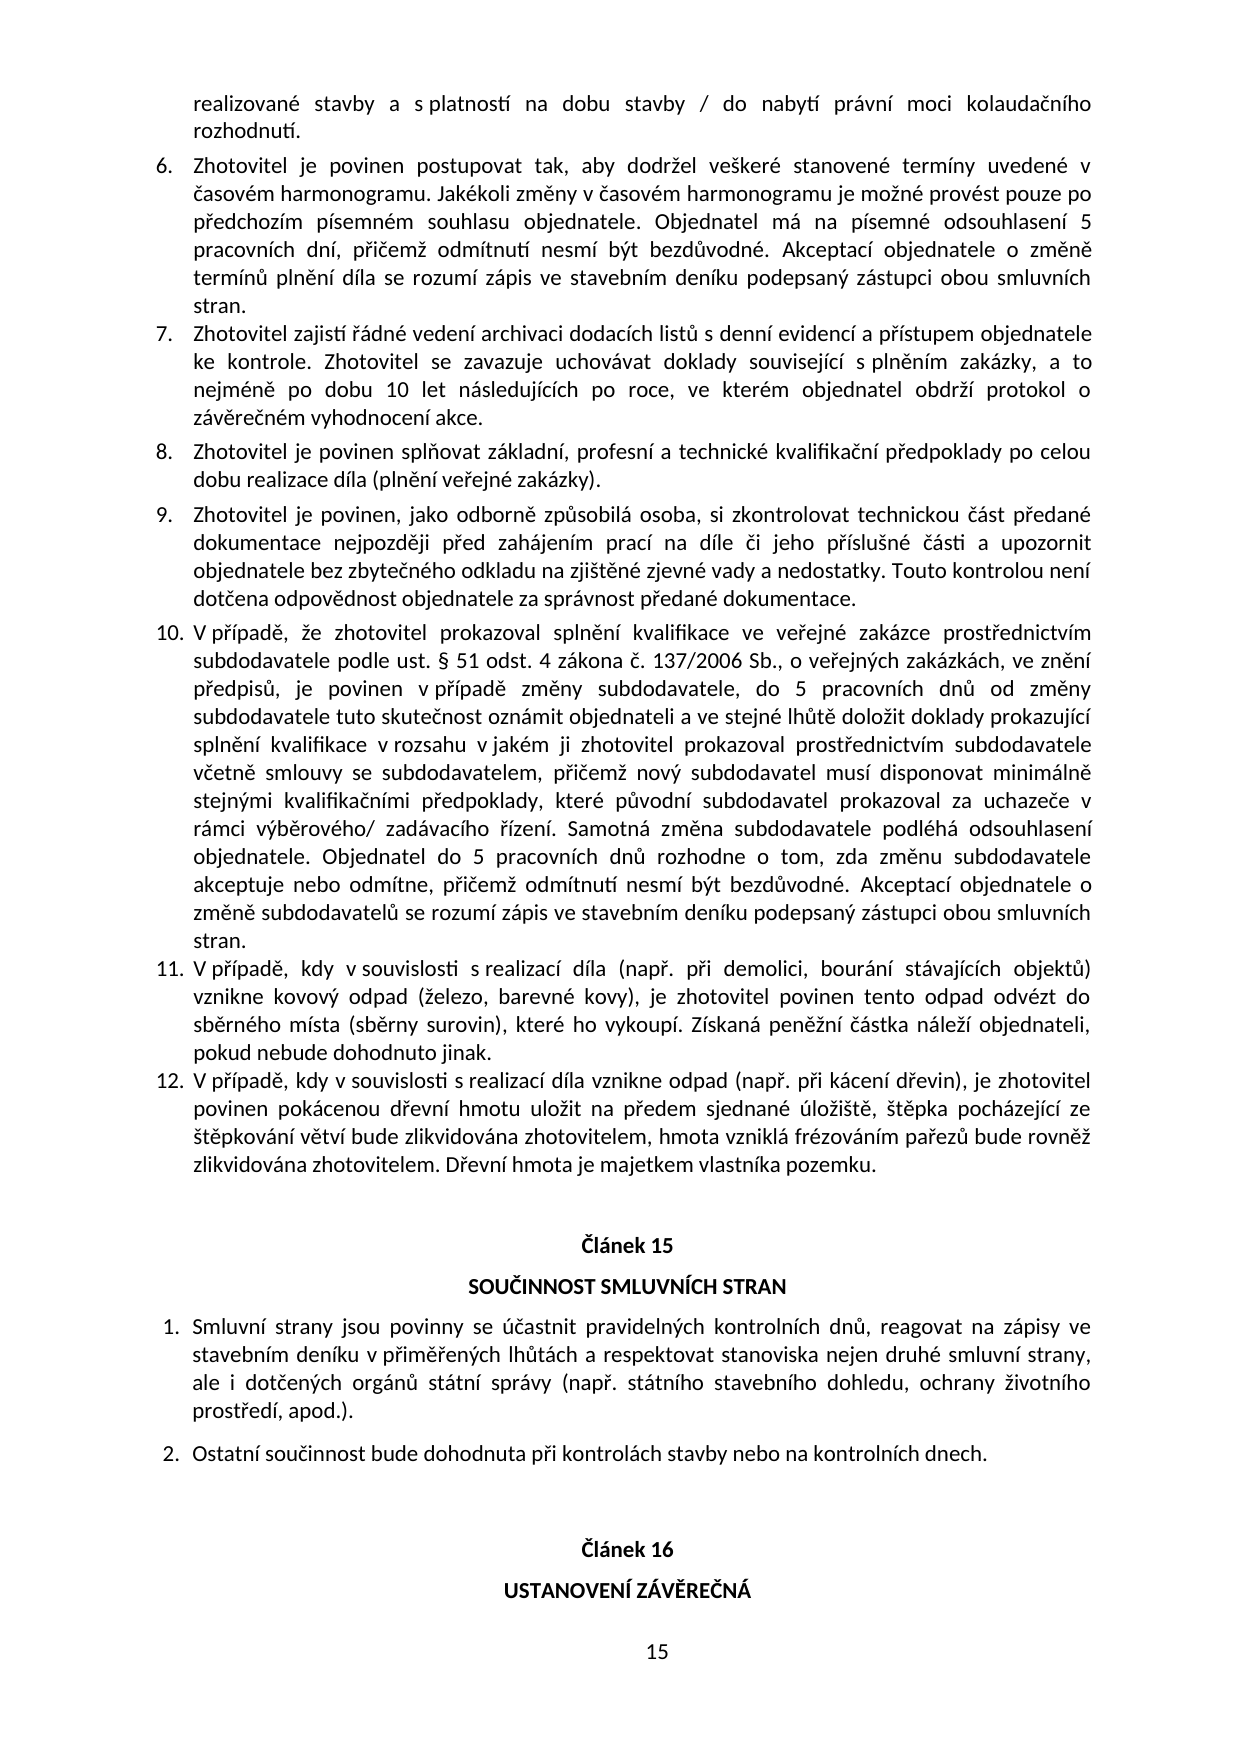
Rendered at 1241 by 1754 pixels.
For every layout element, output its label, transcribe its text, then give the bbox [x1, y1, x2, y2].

list Ostatní součinnost bude dohodnuta při kontrolách stavby nebo na kontrolních dnech. [162, 1439, 1093, 1468]
list Zhotovitel je povinen postupovat tak, aby dodržel veškeré stanovené termíny uvedené v časovém harmonogramu. Jakékoli změny v časovém harmonogramu je možné provést pouze po předchozím písemném souhlasu objednatele. Objednatel má na písemné odsouhlasení 5 pracovních dní, přičemž odmítnutí nesmí být bezdůvodné. Akceptací objednatele o změně termínů plnění díla se rozumí zápis ve stavebním deníku podepsaný zástupci obou smluvních stran. [156, 151, 1093, 319]
list V případě, kdy v souvislosti s realizací díla vznikne odpad (např. při kácení dřevin), je zhotovitel povinen pokácenou dřevní hmotu uložit na předem sjednané úložiště, štěpka pocházející ze štěpkování větví bude zlikvidována zhotovitelem, hmota vzniklá frézováním pařezů bude rovněž zlikvidována zhotovitelem. Dřevní hmota je majetkem vlastníka pozemku. [156, 1066, 1093, 1178]
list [156, 89, 1093, 145]
subtitle Článek 15 [162, 1231, 1093, 1259]
text Součinnost smluvních stran [162, 1272, 1093, 1300]
list Smluvní strany jsou povinny se účastnit pravidelných kontrolních dnů, reagovat na zápisy ve stavebním deníku v přiměřených lhůtách a respektovat stanoviska nejen druhé smluvní strany, ale i dotčených orgánů státní správy (např. státního stavebního dohledu, ochrany životního prostředí, apod.). [162, 1312, 1093, 1424]
list Zhotovitel je povinen splňovat základní, profesní a technické kvalifikační předpoklady po celou dobu realizace díla (plnění veřejné zakázky). [156, 437, 1093, 493]
subtitle Článek 16 [162, 1536, 1093, 1564]
text Ustanovení závěrečná [162, 1576, 1093, 1604]
list V případě, že zhotovitel prokazoval splnění kvalifikace ve veřejné zakázce prostřednictvím subdodavatele podle ust. § 51 odst. 4 zákona č. 137/2006 Sb., o veřejných zakázkách, ve znění předpisů, je povinen v případě změny subdodavatele, do 5 pracovních dnů od změny subdodavatele tuto skutečnost oznámit objednateli a ve stejné lhůtě doložit doklady prokazující splnění kvalifikace v rozsahu v jakém ji zhotovitel prokazoval prostřednictvím subdodavatele včetně smlouvy se subdodavatelem, přičemž nový subdodavatel musí disponovat minimálně stejnými kvalifikačními předpoklady, které původní subdodavatel prokazoval za uchazeče v rámci výběrového/ zadávacího řízení. Samotná změna subdodavatele podléhá odsouhlasení objednatele. Objednatel do 5 pracovních dnů rozhodne o tom, zda změnu subdodavatele akceptuje nebo odmítne, přičemž odmítnutí nesmí být bezdůvodné. Akceptací objednatele o změně subdodavatelů se rozumí zápis ve stavebním deníku podepsaný zástupci obou smluvních stran. [156, 618, 1093, 954]
list Zhotovitel je povinen, jako odborně způsobilá osoba, si zkontrolovat technickou část předané dokumentace nejpozději před zahájením prací na díle či jeho příslušné části a upozornit objednatele bez zbytečného odkladu na zjištěné zjevné vady a nedostatky. Touto kontrolou není dotčena odpovědnost objednatele za správnost předané dokumentace. [156, 500, 1093, 612]
list Zhotovitel zajistí řádné vedení archivaci dodacích listů s denní evidencí a přístupem objednatele ke kontrole. Zhotovitel se zavazuje uchovávat doklady související s plněním zakázky, a to nejméně po dobu 10 let následujících po roce, ve kterém objednatel obdrží protokol o závěrečném vyhodnocení akce. [156, 319, 1093, 431]
list V případě, kdy v souvislosti s realizací díla (např. při demolici, bourání stávajících objektů) vznikne kovový odpad (železo, barevné kovy), je zhotovitel povinen tento odpad odvézt do sběrného místa (sběrny surovin), které ho vykoupí. Získaná peněžní částka náleží objednateli, pokud nebude dohodnuto jinak. [156, 954, 1093, 1066]
